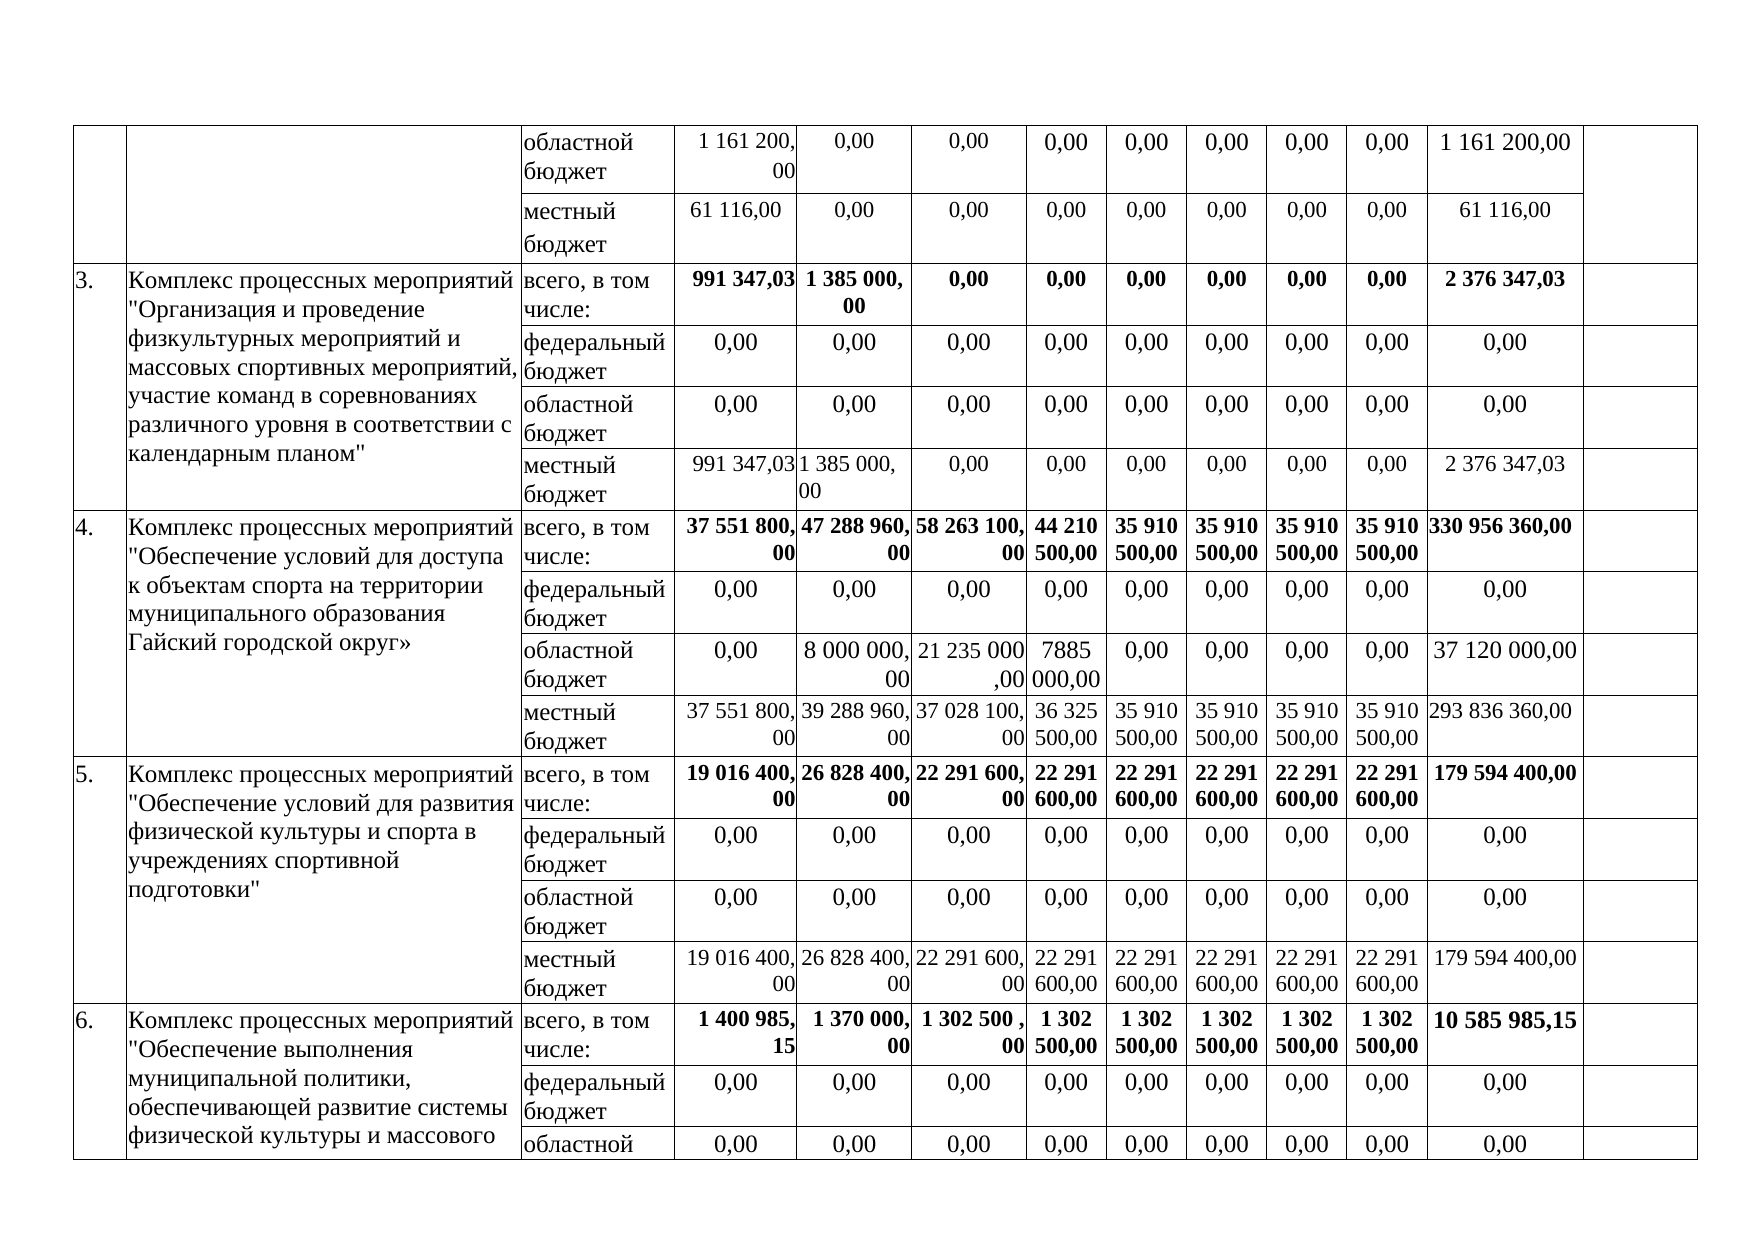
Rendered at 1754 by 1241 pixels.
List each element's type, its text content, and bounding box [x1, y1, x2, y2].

table_cell 1 302 500,00 [1107, 1004, 1186, 1064]
table_cell 0,00 [1267, 264, 1346, 324]
table_cell 58 263 100, 00 [912, 511, 1026, 571]
table_cell 1 370 000, 00 [797, 1004, 911, 1064]
table_cell [1584, 819, 1697, 879]
table_cell 0,00 [797, 126, 911, 193]
table_cell 4. [74, 511, 126, 756]
table_cell 35 910 500,00 [1107, 511, 1186, 571]
table_cell 37 551 800,00 [675, 511, 796, 571]
table_cell 0,00 [1347, 126, 1427, 193]
table_cell 0,00 [1267, 449, 1346, 509]
table_cell [1584, 757, 1697, 818]
table_cell 0,00 [1027, 126, 1106, 193]
table_cell 0,00 [1027, 449, 1106, 509]
table_cell областной бюджет [522, 126, 674, 193]
table_cell 0,00 [1347, 1066, 1427, 1126]
table_cell 0,00 [1187, 1127, 1266, 1159]
table_cell 0,00 [1267, 126, 1346, 193]
table_cell 0,00 [1027, 572, 1106, 633]
table_cell 22 291 600, 00 [912, 942, 1026, 1003]
table_cell [1584, 1127, 1697, 1159]
table_cell 19 016 400,00 [675, 942, 796, 1003]
table_cell 0,00 [1347, 572, 1427, 633]
table_cell 1 302 500 ,00 [912, 1004, 1026, 1064]
table_cell 19 016 400,00 [675, 757, 796, 818]
table_cell Комплекс процессных мероприятий "Обеспечение выполнения муниципальной политики, обеспечивающей развитие системы физической культуры и массового спорта в городском округе" [127, 1004, 521, 1159]
table_cell местный бюджет [522, 696, 674, 756]
table_cell 2 376 347,03 [1428, 449, 1583, 509]
table_cell 0,00 [1428, 1066, 1583, 1126]
table_cell 0,00 [912, 1066, 1026, 1126]
table_cell 3. [74, 264, 126, 509]
table_cell 22 291 600,00 [1187, 757, 1266, 818]
table_cell 0,00 [1267, 572, 1346, 633]
table_cell [1584, 326, 1697, 386]
table_cell 37 551 800,00 [675, 696, 796, 756]
table_cell 0,00 [1428, 881, 1583, 941]
table_cell 0,00 [1187, 634, 1266, 694]
table_cell 35 910 500,00 [1267, 511, 1346, 571]
table_cell 22 291 600,00 [1027, 942, 1106, 1003]
table_cell [1584, 449, 1697, 509]
table_cell 0,00 [912, 449, 1026, 509]
table_cell 0,00 [797, 194, 911, 263]
table_cell федеральный бюджет [522, 326, 674, 386]
table_cell 0,00 [1347, 449, 1427, 509]
table_cell 0,00 [1107, 264, 1186, 324]
table_cell 991 347,03 [675, 449, 796, 509]
table_cell 179 594 400,00 [1428, 942, 1583, 1003]
table_cell 0,00 [1428, 387, 1583, 448]
table_cell 0,00 [1107, 572, 1186, 633]
table_cell 293 836 360,00 [1428, 696, 1583, 756]
table_cell 7885 000,00 [1027, 634, 1106, 694]
table_cell 22 291 600,00 [1347, 757, 1427, 818]
table_cell [1584, 1004, 1697, 1064]
table_cell 0,00 [1267, 326, 1346, 386]
table_cell 22 291 600,00 [1107, 942, 1186, 1003]
table_cell 0,00 [1428, 1127, 1583, 1159]
table_cell 22 291 600, 00 [912, 757, 1026, 818]
table_cell 0,00 [1187, 387, 1266, 448]
table_cell 1 302 500,00 [1267, 1004, 1346, 1064]
table_cell 0,00 [1428, 572, 1583, 633]
table_cell 0,00 [1027, 819, 1106, 879]
table_cell 1 161 200,00 [1428, 126, 1583, 193]
table_cell [1584, 387, 1697, 448]
table_cell 0,00 [1107, 634, 1186, 694]
table_cell 0,00 [912, 194, 1026, 263]
table_cell 0,00 [675, 572, 796, 633]
table_cell 1 302 500,00 [1027, 1004, 1106, 1064]
table_cell 22 291 600,00 [1267, 757, 1346, 818]
table_cell 1 302 500,00 [1347, 1004, 1427, 1064]
table_cell 1 302 500,00 [1187, 1004, 1266, 1064]
table_cell 35 910 500,00 [1267, 696, 1346, 756]
table_cell 22 291 600,00 [1027, 757, 1106, 818]
table_cell 0,00 [912, 819, 1026, 879]
table_cell 0,00 [912, 326, 1026, 386]
table_cell 0,00 [1187, 194, 1266, 263]
table_cell 0,00 [675, 1127, 796, 1159]
table_cell 0,00 [1107, 126, 1186, 193]
table_cell 61 116,00 [675, 194, 796, 263]
table_cell 22 291 600,00 [1347, 942, 1427, 1003]
table_cell 0,00 [1027, 881, 1106, 941]
table_cell областной бюджет [522, 881, 674, 941]
table_cell 0,00 [1428, 326, 1583, 386]
table_cell 61 116,00 [1428, 194, 1583, 263]
table_cell 0,00 [1347, 387, 1427, 448]
table_cell 0,00 [1187, 126, 1266, 193]
table_cell 0,00 [1187, 264, 1266, 324]
table_cell 5. [74, 757, 126, 1003]
table_cell [1584, 942, 1697, 1003]
table_cell 37 120 000,00 [1428, 634, 1583, 694]
table_cell 26 828 400, 00 [797, 757, 911, 818]
table_cell Комплекс процессных мероприятий "Организация и проведение физкультурных мероприятий и массовых спортивных мероприятий, участие команд в соревнованиях различного уровня в соответствии с календарным планом" [127, 264, 521, 509]
table_cell 0,00 [1347, 881, 1427, 941]
table_cell 0,00 [1107, 881, 1186, 941]
table_cell 0,00 [1107, 387, 1186, 448]
table_cell 1 161 200, 00 [675, 126, 796, 193]
table_cell 35 910 500,00 [1187, 511, 1266, 571]
table_cell областной бюджет [522, 634, 674, 694]
table_cell 44 210 500,00 [1027, 511, 1106, 571]
table_cell 0,00 [912, 1127, 1026, 1159]
table_cell 1 400 985, 15 [675, 1004, 796, 1064]
table_cell 0,00 [675, 326, 796, 386]
table_cell 330 956 360,00 [1428, 511, 1583, 571]
table_cell 1 385 000, 00 [797, 264, 911, 324]
table_cell 0,00 [1107, 449, 1186, 509]
table_cell 0,00 [1267, 1127, 1346, 1159]
table_cell 22 291 600,00 [1107, 757, 1186, 818]
table_cell 2 376 347,03 [1428, 264, 1583, 324]
table_cell 0,00 [675, 634, 796, 694]
table_cell 0,00 [1107, 326, 1186, 386]
table_cell 0,00 [1347, 264, 1427, 324]
table_cell 0,00 [797, 819, 911, 879]
table_cell 0,00 [1267, 634, 1346, 694]
table_cell 0,00 [1027, 264, 1106, 324]
table_cell 0,00 [1027, 326, 1106, 386]
table_cell 22 291 600,00 [1187, 942, 1266, 1003]
table_cell 0,00 [1027, 194, 1106, 263]
table_cell федеральный бюджет [522, 819, 674, 879]
table_cell [1584, 126, 1697, 263]
table_cell 26 828 400, 00 [797, 942, 911, 1003]
table_cell 0,00 [797, 387, 911, 448]
table_cell [1584, 881, 1697, 941]
table_cell [1584, 511, 1697, 571]
table_cell Комплекс процессных мероприятий "Обеспечение условий для доступа к объектам спорта на территории муниципального образования Гайский городской округ» [127, 511, 521, 756]
table_cell 0,00 [1107, 194, 1186, 263]
table_cell 0,00 [1187, 572, 1266, 633]
table_cell 0,00 [1428, 819, 1583, 879]
table_cell 35 910 500,00 [1347, 511, 1427, 571]
table_cell [1584, 264, 1697, 324]
table_cell местный бюджет [522, 194, 674, 263]
table_cell 0,00 [1107, 1127, 1186, 1159]
table_cell 0,00 [1187, 326, 1266, 386]
table_cell 0,00 [1187, 449, 1266, 509]
table_cell [1584, 634, 1697, 694]
table_cell [1584, 1066, 1697, 1126]
table_cell 179 594 400,00 [1428, 757, 1583, 818]
table_cell 35 910 500,00 [1187, 696, 1266, 756]
table_cell 0,00 [1347, 1127, 1427, 1159]
table_cell 0,00 [1187, 819, 1266, 879]
table_cell 6. [74, 1004, 126, 1159]
table_cell всего, в том числе: [522, 264, 674, 324]
table_cell 0,00 [797, 326, 911, 386]
table_cell 0,00 [1267, 194, 1346, 263]
table_cell 0,00 [675, 1066, 796, 1126]
table_cell 22 291 600,00 [1267, 942, 1346, 1003]
table_cell 0,00 [675, 819, 796, 879]
table_cell 0,00 [675, 387, 796, 448]
table_cell местный бюджет [522, 942, 674, 1003]
table_cell 0,00 [797, 881, 911, 941]
table_cell 39 288 960, 00 [797, 696, 911, 756]
table_cell 47 288 960, 00 [797, 511, 911, 571]
table_cell 35 910 500,00 [1347, 696, 1427, 756]
table_cell 0,00 [1347, 326, 1427, 386]
table_cell 0,00 [675, 881, 796, 941]
table_cell 0,00 [797, 1066, 911, 1126]
table_cell 35 910 500,00 [1107, 696, 1186, 756]
table_cell 0,00 [1347, 819, 1427, 879]
table_cell всего, в том числе: [522, 511, 674, 571]
table_cell местный бюджет [522, 449, 674, 509]
table_cell областной бюджет [522, 387, 674, 448]
table_cell 0,00 [1027, 1127, 1106, 1159]
table_cell 0,00 [912, 387, 1026, 448]
table_cell 0,00 [912, 264, 1026, 324]
table_cell 0,00 [1187, 881, 1266, 941]
table_cell 10 585 985,15 [1428, 1004, 1583, 1064]
table_cell 991 347,03 [675, 264, 796, 324]
table_cell [1584, 696, 1697, 756]
table_cell 0,00 [1107, 1066, 1186, 1126]
table_cell 0,00 [1267, 1066, 1346, 1126]
table_cell областной бюджет [522, 1127, 674, 1159]
table_cell 1 385 000, 00 [797, 449, 911, 509]
table_cell 21 235 000 ,00 [912, 634, 1026, 694]
table_cell 0,00 [1347, 194, 1427, 263]
table_cell Комплекс процессных мероприятий "Обеспечение условий для развития физической культуры и спорта в учреждениях спортивной подготовки" [127, 757, 521, 1003]
table_cell федеральный бюджет [522, 1066, 674, 1126]
table_cell 0,00 [1027, 1066, 1106, 1126]
table_cell 36 325 500,00 [1027, 696, 1106, 756]
table_cell 0,00 [1187, 1066, 1266, 1126]
table_cell 0,00 [912, 572, 1026, 633]
table_cell 0,00 [912, 126, 1026, 193]
table_cell 0,00 [1027, 387, 1106, 448]
table_cell 0,00 [1267, 819, 1346, 879]
table_cell 0,00 [797, 1127, 911, 1159]
table_cell 8 000 000, 00 [797, 634, 911, 694]
table_cell [1584, 572, 1697, 633]
table_cell всего, в том числе: [522, 757, 674, 818]
table_cell 0,00 [1347, 634, 1427, 694]
table_cell 0,00 [1267, 881, 1346, 941]
table_cell 0,00 [912, 881, 1026, 941]
table_cell 0,00 [1267, 387, 1346, 448]
table_cell всего, в том числе: [522, 1004, 674, 1064]
table_cell 0,00 [797, 572, 911, 633]
table_cell 0,00 [1107, 819, 1186, 879]
table_cell федеральный бюджет [522, 572, 674, 633]
table_cell 37 028 100,00 [912, 696, 1026, 756]
